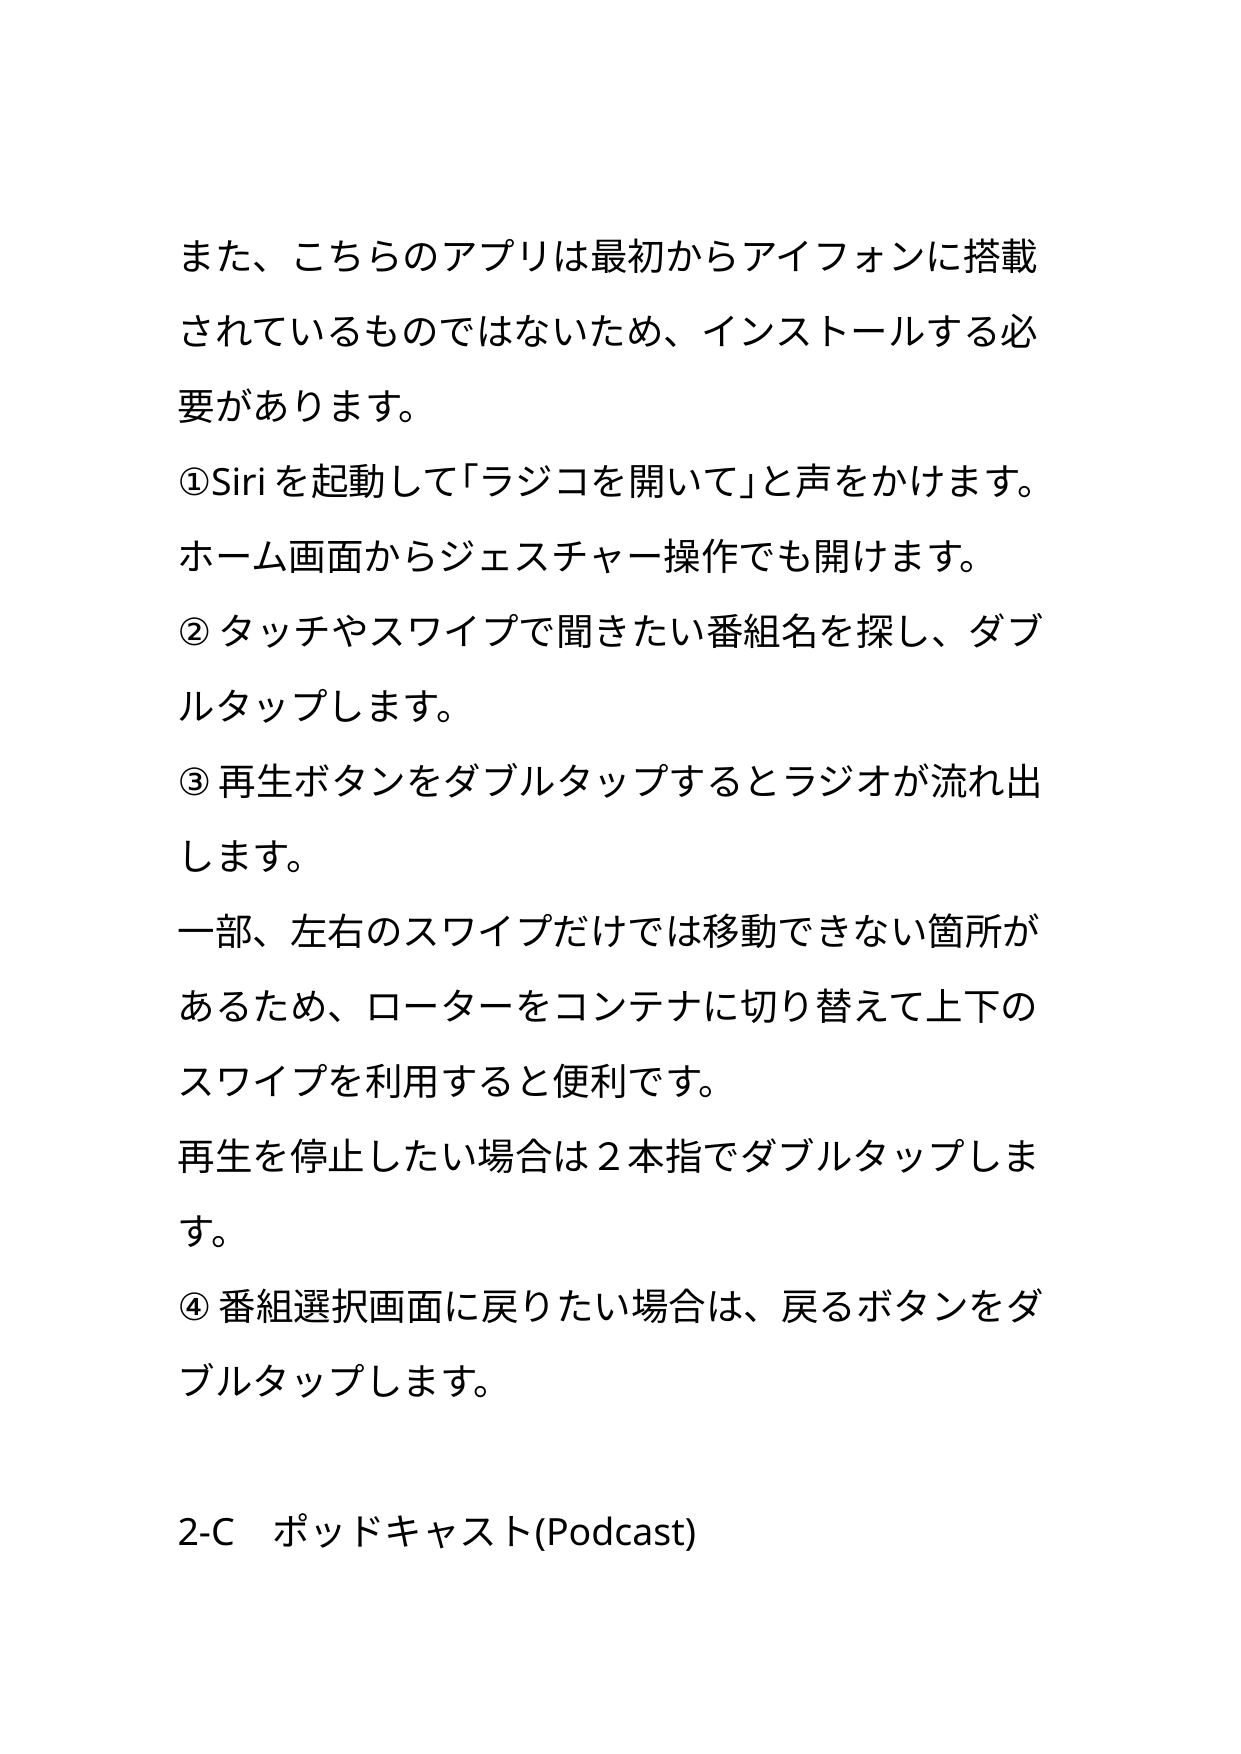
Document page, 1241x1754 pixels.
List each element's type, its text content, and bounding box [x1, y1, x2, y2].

text また、こちらのアプリは最初からアイフォンに搭載されているものではないため、インストールする必要があります。 [177, 217, 1063, 442]
text 一部、左右のスワイプだけでは移動できない箇所があるため、ローターをコンテナに切り替えて上下のスワイプを利用すると便利です。 [177, 892, 1063, 1117]
text 再生を停止したい場合は２本指でダブルタップします。 [177, 1117, 1063, 1267]
text ③再生ボタンをダブルタップするとラジオが流れ出します。 [177, 742, 1063, 892]
text ホーム画面からジェスチャー操作でも開けます。 [177, 517, 1063, 592]
text ①Siriを起動して｢ラジコを開いて｣と声をかけます。 [177, 442, 1063, 517]
text ④番組選択画面に戻りたい場合は、戻るボタンをダブルタップします。 [177, 1267, 1063, 1417]
text ②タッチやスワイプで聞きたい番組名を探し、ダブルタップします。 [177, 592, 1063, 742]
text 2-C ポッドキャスト(Podcast) [177, 1492, 1063, 1567]
